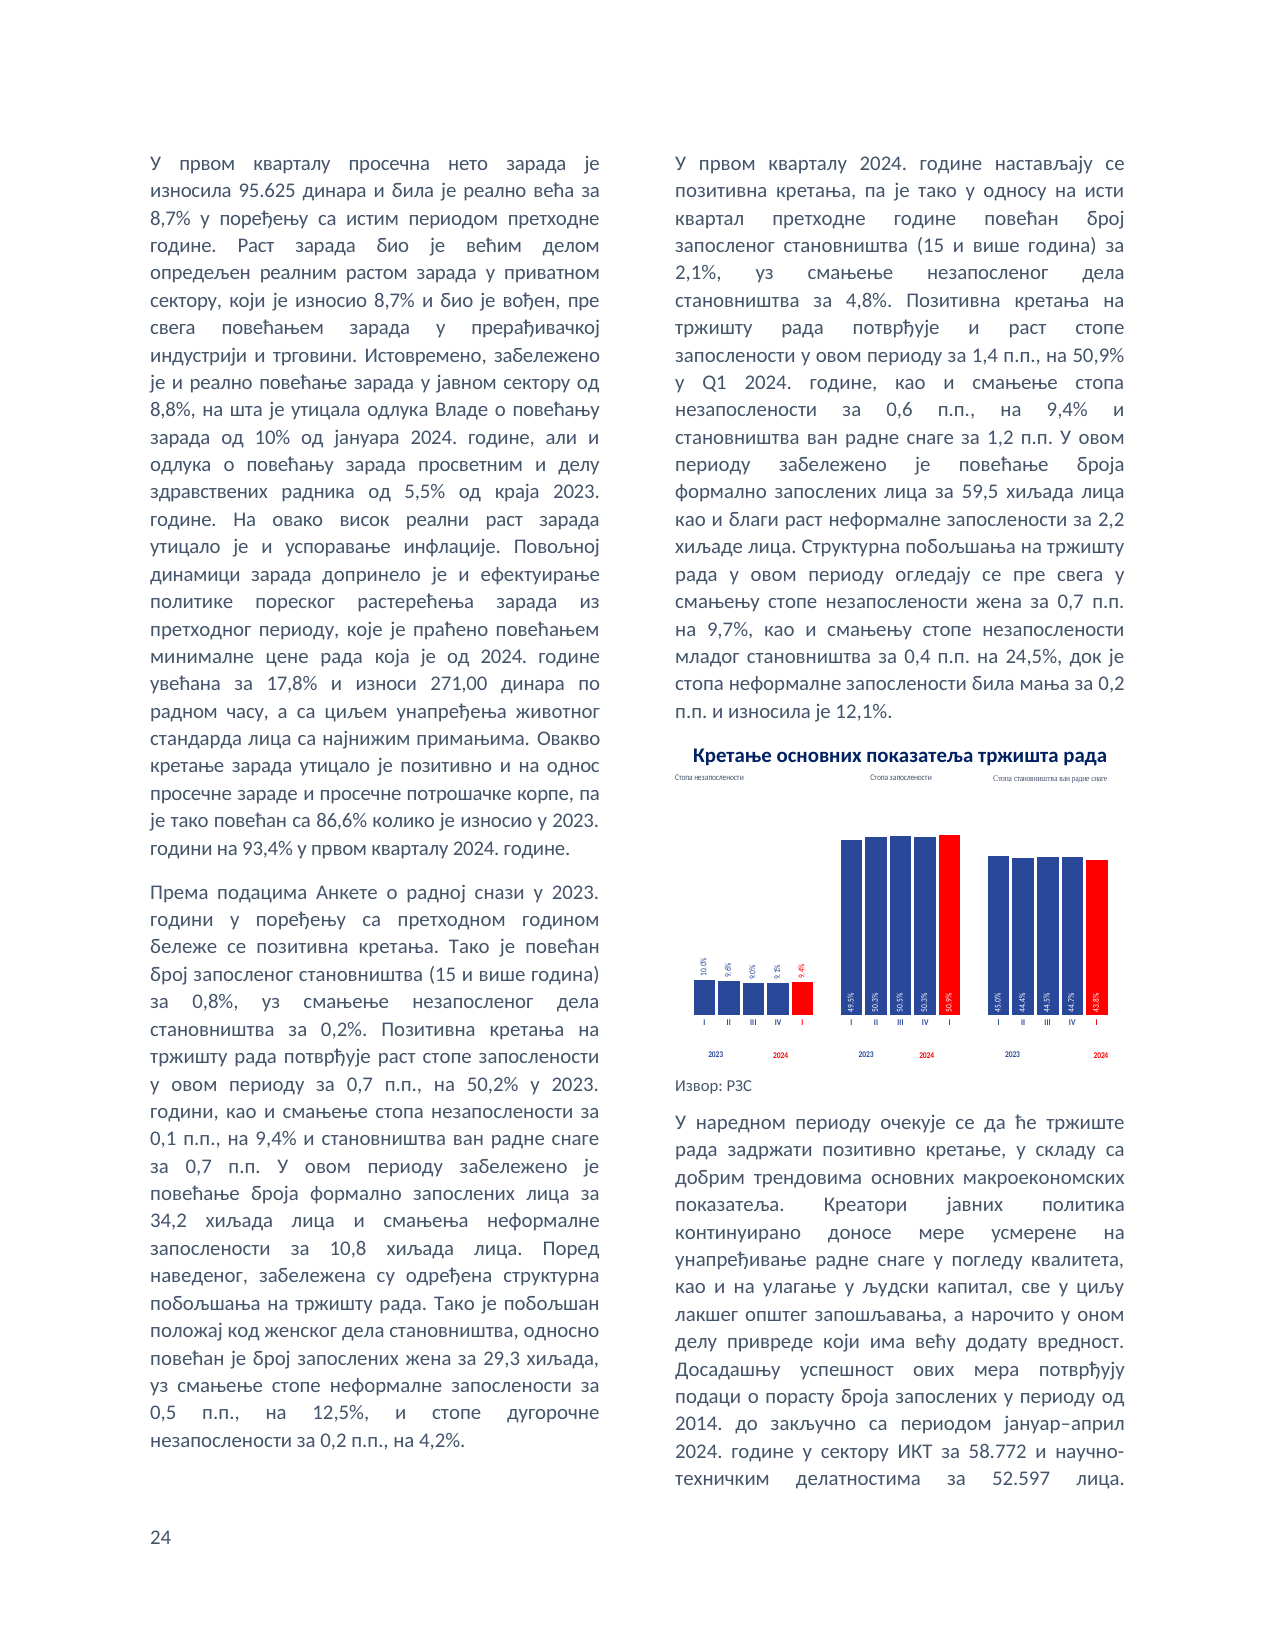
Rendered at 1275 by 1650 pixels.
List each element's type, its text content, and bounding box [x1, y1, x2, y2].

text Извор: РЗС [675, 1075, 1125, 1095]
text У првом кварталу 2024. године настављају се позитивна кретања, па је тако у односу на исти квартал претходне године повећан број запосленог становништва (15 и више година) за 2,1%, уз смањење незапосленог дела становништва за 4,8%. Позитивна кретања на тржишту рада потврђује и раст стопе запослености у овом периоду за 1,4 п.п., на 50,9% у Q1 2024. године, као и смањење стопа незапослености за 0,6 п.п., на 9,4% и становништва ван радне снаге за 1,2 п.п. У овом периоду забележено је повећање броја формално запослених лица за 59,5 хиљада лица као и благи раст неформалне запослености за 2,2 хиљаде лица. Структурна побољшања на тржишту рада у овом периоду огледају се пре свега у смањењу стопе незапослености жена за 0,7 п.п. на 9,7%, као и смањењу стопе незапослености младог становништва за 0,4 п.п. на 24,5%, док је стопа неформалне запослености била мања за 0,2 п.п. и износила је 12,1%. [675, 150, 1125, 723]
text У првом кварталу просечна нето зарада је износила 95.625 динара и била је реално већа за 8,7% у поређењу са истим периодом претходне године. Раст зарада био је већим делом опредељен реалним растом зарада у приватном сектору, који је износио 8,7% и био је вођен, пре свега повећањем зарада у прерађивачкој индустрији и трговини. Истовремено, забележено је и реално повећање зарада у јавном сектору од 8,8%, на шта је утицала одлука Владе о повећању зарада од 10% од јануара 2024. године, али и одлука о повећању зарада просветним и делу здравствених радника од 5,5% од краја 2023. године. На овако висок реални раст зарада утицало је и успоравање инфлације. Повољној динамици зарада допринело је и ефектуирање политике пореског растерећења зарада из претходног периоду, које је праћено повећањем минималне цене рада која је од 2024. године увећана за 17,8% и износи 271,00 динара по радном часу, а са циљем унапређења животног стандарда лица са најнижим примањима. Овакво кретање зарада утицало је позитивно и на однос просечне зараде и просечне потрошачке корпе, па је тако повећан са 86,6% колико је износио у 2023. години на 93,4% у првом кварталу 2024. године. [150, 150, 600, 860]
text Према подацима Анкете о радној снази у 2023. години у поређењу са претходном годином бележе се позитивна кретања. Тако је повећан број запосленог становништва (15 и више година) за 0,8%, уз смањење незапосленог дела становништва за 0,2%. Позитивна кретања на тржишту рада потврђује раст стопе запослености у овом периоду за 0,7 п.п., на 50,2% у 2023. години, као и смањење стопа незапослености за 0,1 п.п., на 9,4% и становништва ван радне снаге за 0,7 п.п. У овом периоду забележено је повећање броја формално запослених лица за 34,2 хиљада лица и смањења неформалне запослености за 10,8 хиљада лица. Поред наведеног, забележена су одређена структурна побољшања на тржишту рада. Тако је побољшан положај код женског дела становништва, односно повећан је број запослених жена за 29,3 хиљада, уз смањење стопе неформалне запослености за 0,5 п.п., на 12,5%, и стопе дугорочне незапослености за 0,2 п.п., на 4,2%. [150, 879, 600, 1452]
text Кретање основних показатеља тржишта рада [675, 742, 1125, 767]
